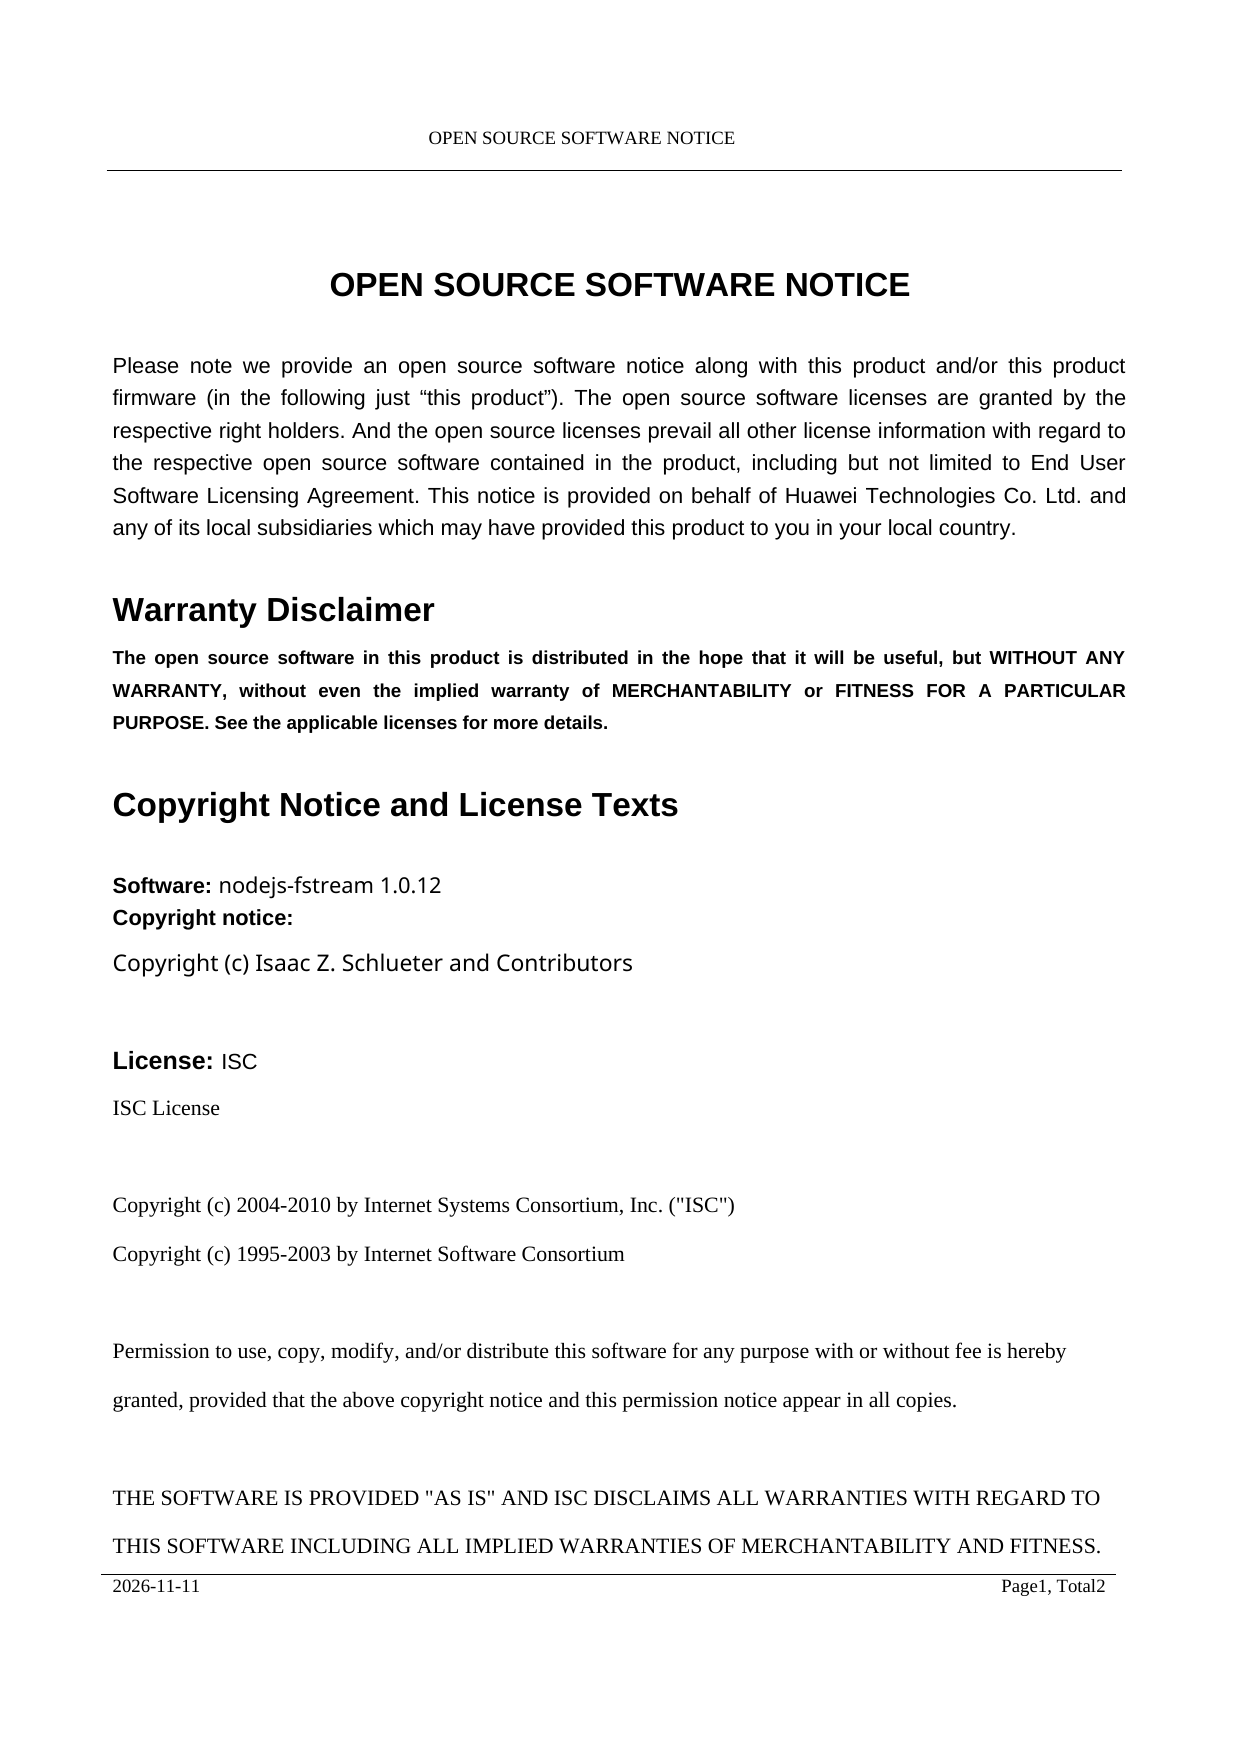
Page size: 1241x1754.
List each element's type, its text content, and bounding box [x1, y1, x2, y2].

text Copyright Notice and License Texts [112, 771, 1128, 836]
text Software: nodejs-fstream 1.0.12 [112, 869, 1128, 901]
text The open source software in this product is distributed in the hope that it will be useful, but WITHOUT ANY WARRANTY, without even the implied warranty of MERCHANTABILITY or FITNESS FOR A PARTICULAR PURPOSE. See the applicable licenses for more details. [112, 641, 1128, 739]
text OPEN SOURCE SOFTWARE NOTICE [112, 251, 1128, 316]
text Copyright (c) Isaac Z. Schlueter and Contributors [112, 947, 1128, 1028]
text Warranty Disclaimer [112, 576, 1128, 641]
text License: ISC [112, 1044, 1128, 1077]
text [112, 1091, 1128, 1562]
text Copyright notice: [112, 901, 1128, 934]
text Please note we provide an open source software notice along with this product and/or this product firmware (in the following just “this product”). The open source software licenses are granted by the respective right holders. And the open source licenses prevail all other license information with regard to the respective open source software contained in the product, including but not limited to End User Software Licensing Agreement. This notice is provided on behalf of Huawei Technologies Co. Ltd. and any of its local subsidiaries which may have provided this product to you in your local country. [112, 349, 1128, 544]
